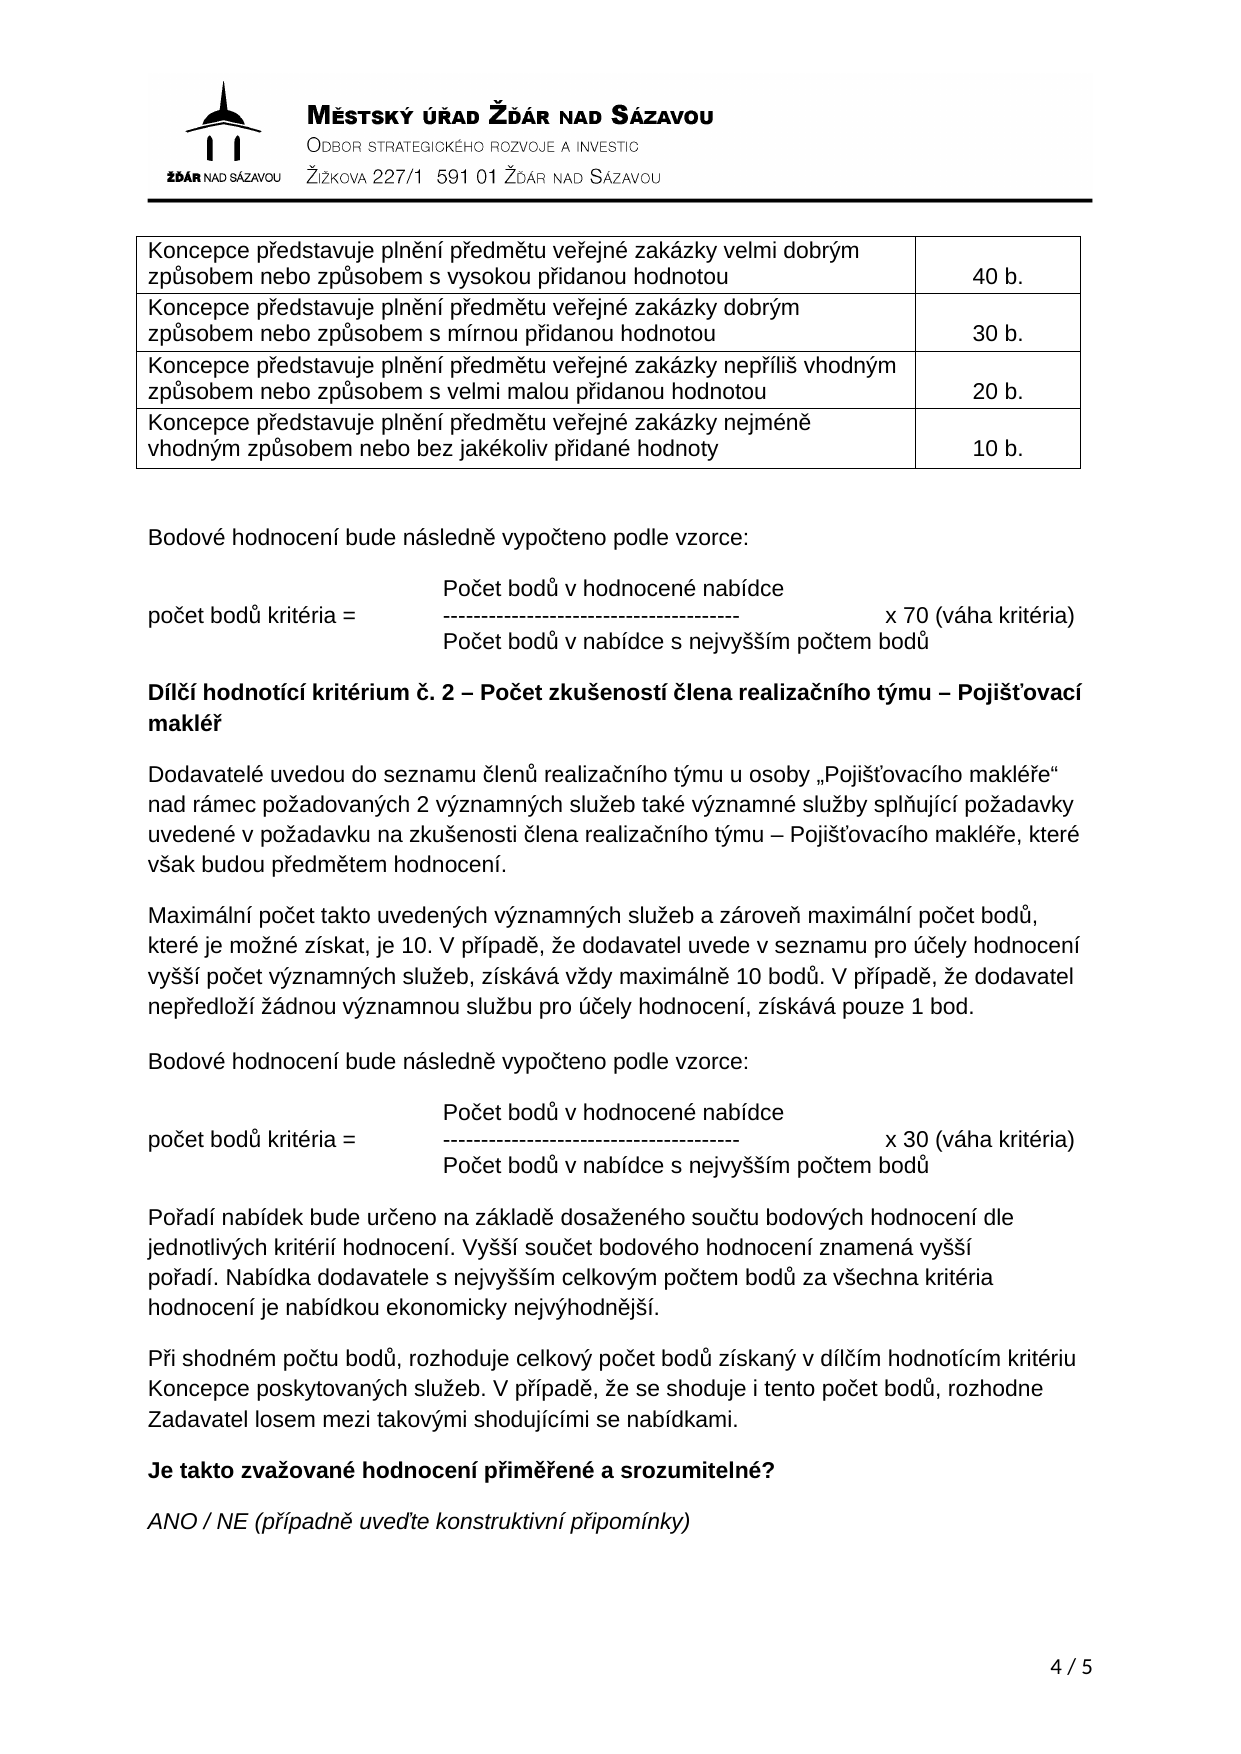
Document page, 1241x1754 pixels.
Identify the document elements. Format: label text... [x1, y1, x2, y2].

text Maximální počet takto uvedených významných služeb a zároveň maximální počet bodů, které je možné získat, je 10. V případě, že dodavatel uvede v seznamu pro účely hodnocení vyšší počet významných služeb, získává vždy maximálně 10 bodů. V případě, že dodavatel nepředloží žádnou významnou službu pro účely hodnocení, získává pouze 1 bod. [148, 902, 1093, 1019]
text ANO / NE (případně uveďte konstruktivní připomínky) [148, 1508, 1093, 1534]
table_cell 40 b. [916, 237, 1080, 293]
text počet bodů kritéria = --------------------------------------- x 30 (váha kritéria) [148, 1126, 1093, 1152]
text Je takto zvažované hodnocení přiměřené a srozumitelné? [148, 1457, 1093, 1483]
table_cell Koncepce představuje plnění předmětu veřejné zakázky nejméně vhodným způsobem nebo bez jakékoliv přidané hodnoty [137, 409, 915, 468]
text Pořadí nabídek bude určeno na základě dosaženého součtu bodových hodnocení dle jednotlivých kritérií hodnocení. Vyšší součet bodového hodnocení znamená vyšší pořadí. Nabídka dodavatele s nejvyšším celkovým počtem bodů za všechna kritéria hodnocení je nabídkou ekonomicky nejvýhodnější. [148, 1203, 1093, 1320]
text počet bodů kritéria = --------------------------------------- x 70 (váha kritéria) [148, 602, 1093, 628]
text Počet bodů v hodnocené nabídce [443, 1099, 1093, 1126]
text Počet bodů v hodnocené nabídce [443, 575, 1093, 602]
picture [147, 73, 1093, 208]
table_cell Koncepce představuje plnění předmětu veřejné zakázky nepříliš vhodným způsobem nebo způsobem s velmi malou přidanou hodnotou [137, 352, 915, 408]
text Při shodném počtu bodů, rozhoduje celkový počet bodů získaný v dílčím hodnotícím kritériu Koncepce poskytovaných služeb. V případě, že se shoduje i tento počet bodů, rozhodne Zadavatel losem mezi takovými shodujícími se nabídkami. [148, 1345, 1093, 1432]
text Dílčí hodnotící kritérium č. 2 – Počet zkušeností člena realizačního týmu – Pojišťovací makléř [148, 679, 1093, 736]
table_cell 30 b. [916, 294, 1080, 351]
table_cell Koncepce představuje plnění předmětu veřejné zakázky dobrým způsobem nebo způsobem s mírnou přidanou hodnotou [137, 294, 915, 351]
table_cell 20 b. [916, 352, 1080, 408]
list Bodové hodnocení bude následně vypočteno podle vzorce: [148, 1048, 1093, 1074]
list Bodové hodnocení bude následně vypočteno podle vzorce: [148, 524, 1093, 550]
text Počet bodů v nabídce s nejvyšším počtem bodů [369, 628, 1093, 654]
table_cell Koncepce představuje plnění předmětu veřejné zakázky velmi dobrým způsobem nebo způsobem s vysokou přidanou hodnotou [137, 237, 915, 293]
text Počet bodů v nabídce s nejvyšším počtem bodů [369, 1152, 1093, 1178]
table_cell 10 b. [916, 409, 1080, 468]
text Dodavatelé uvedou do seznamu členů realizačního týmu u osoby „Pojišťovacího makléře“ nad rámec požadovaných 2 významných služeb také významné služby splňující požadavky uvedené v požadavku na zkušenosti člena realizačního týmu – Pojišťovacího makléře, které však budou předmětem hodnocení. [148, 761, 1093, 877]
